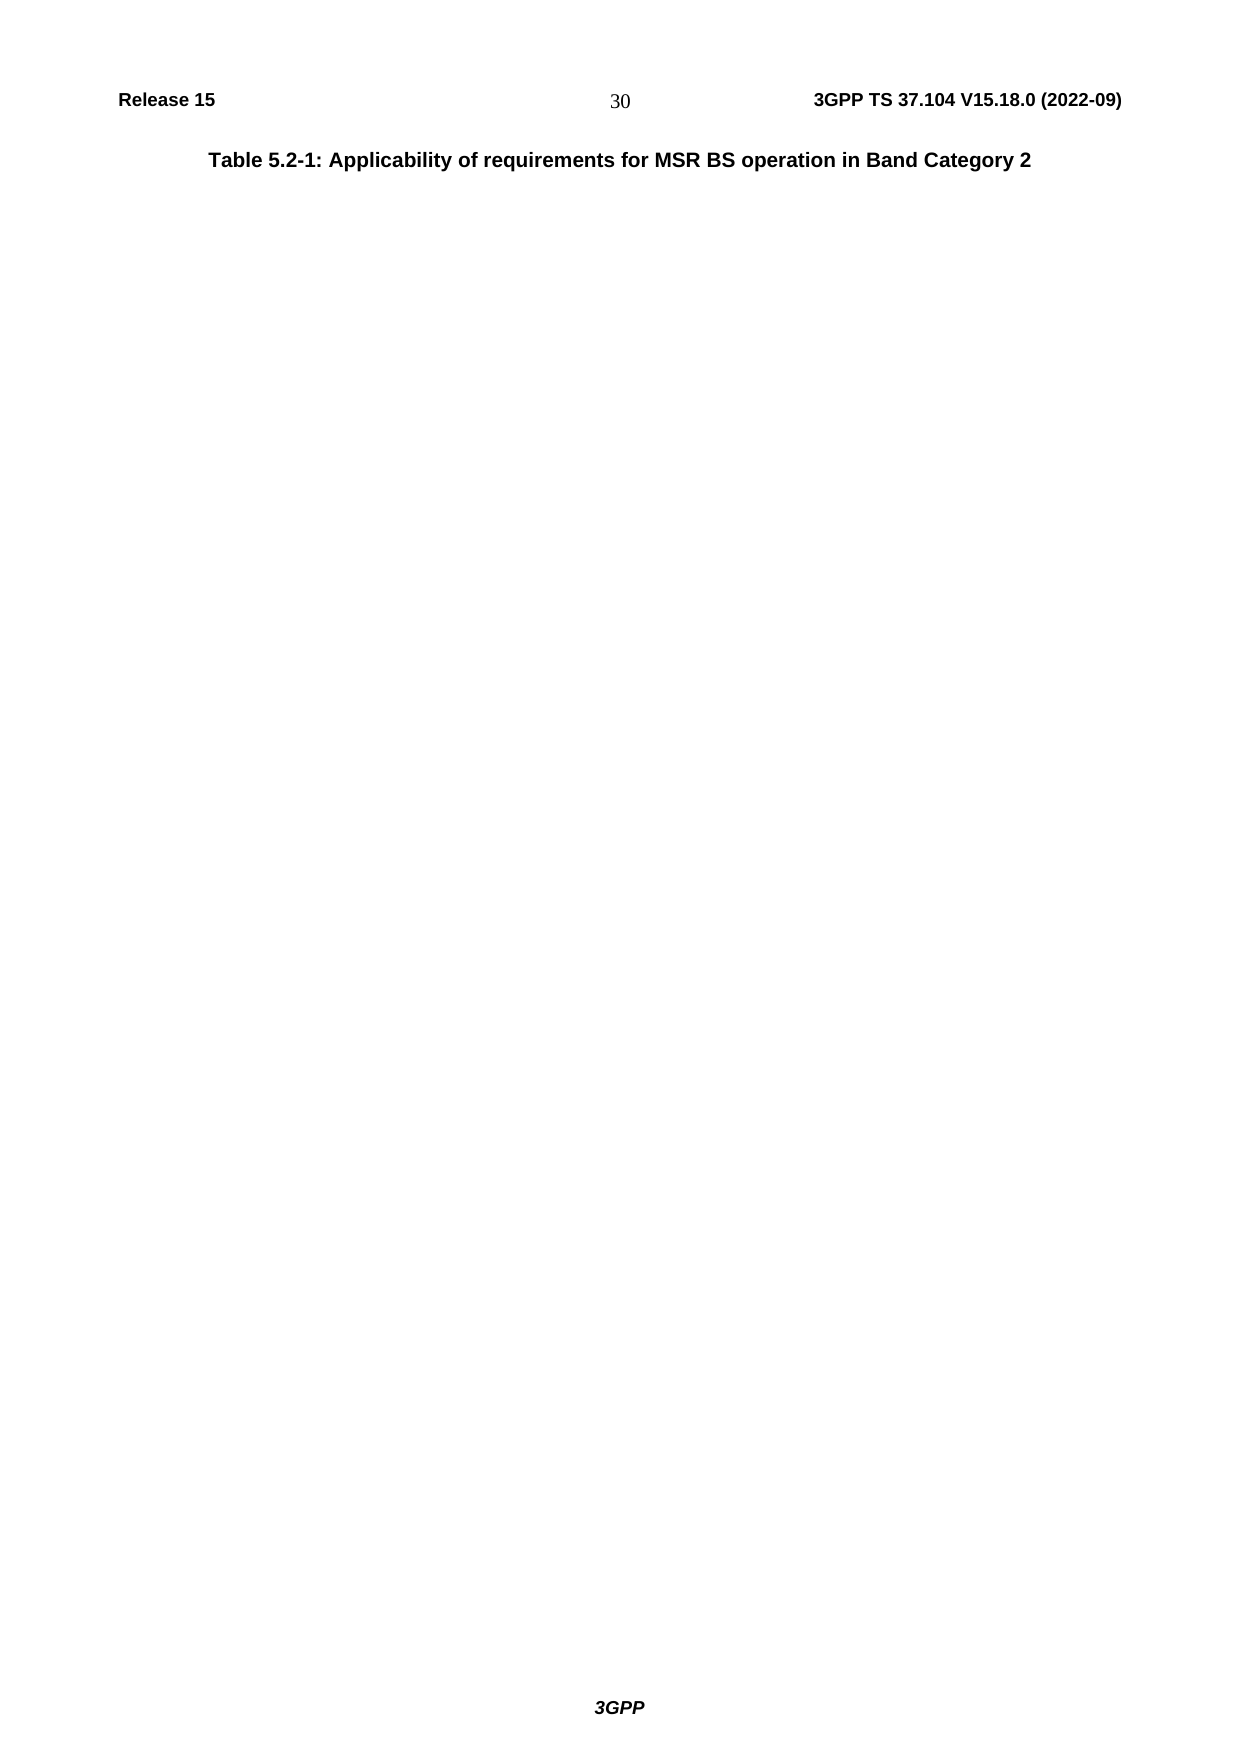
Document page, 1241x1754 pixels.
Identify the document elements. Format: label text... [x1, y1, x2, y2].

text Table 5.2-1: Applicability of requirements for MSR BS operation in Band Category 2 [118, 147, 1122, 171]
